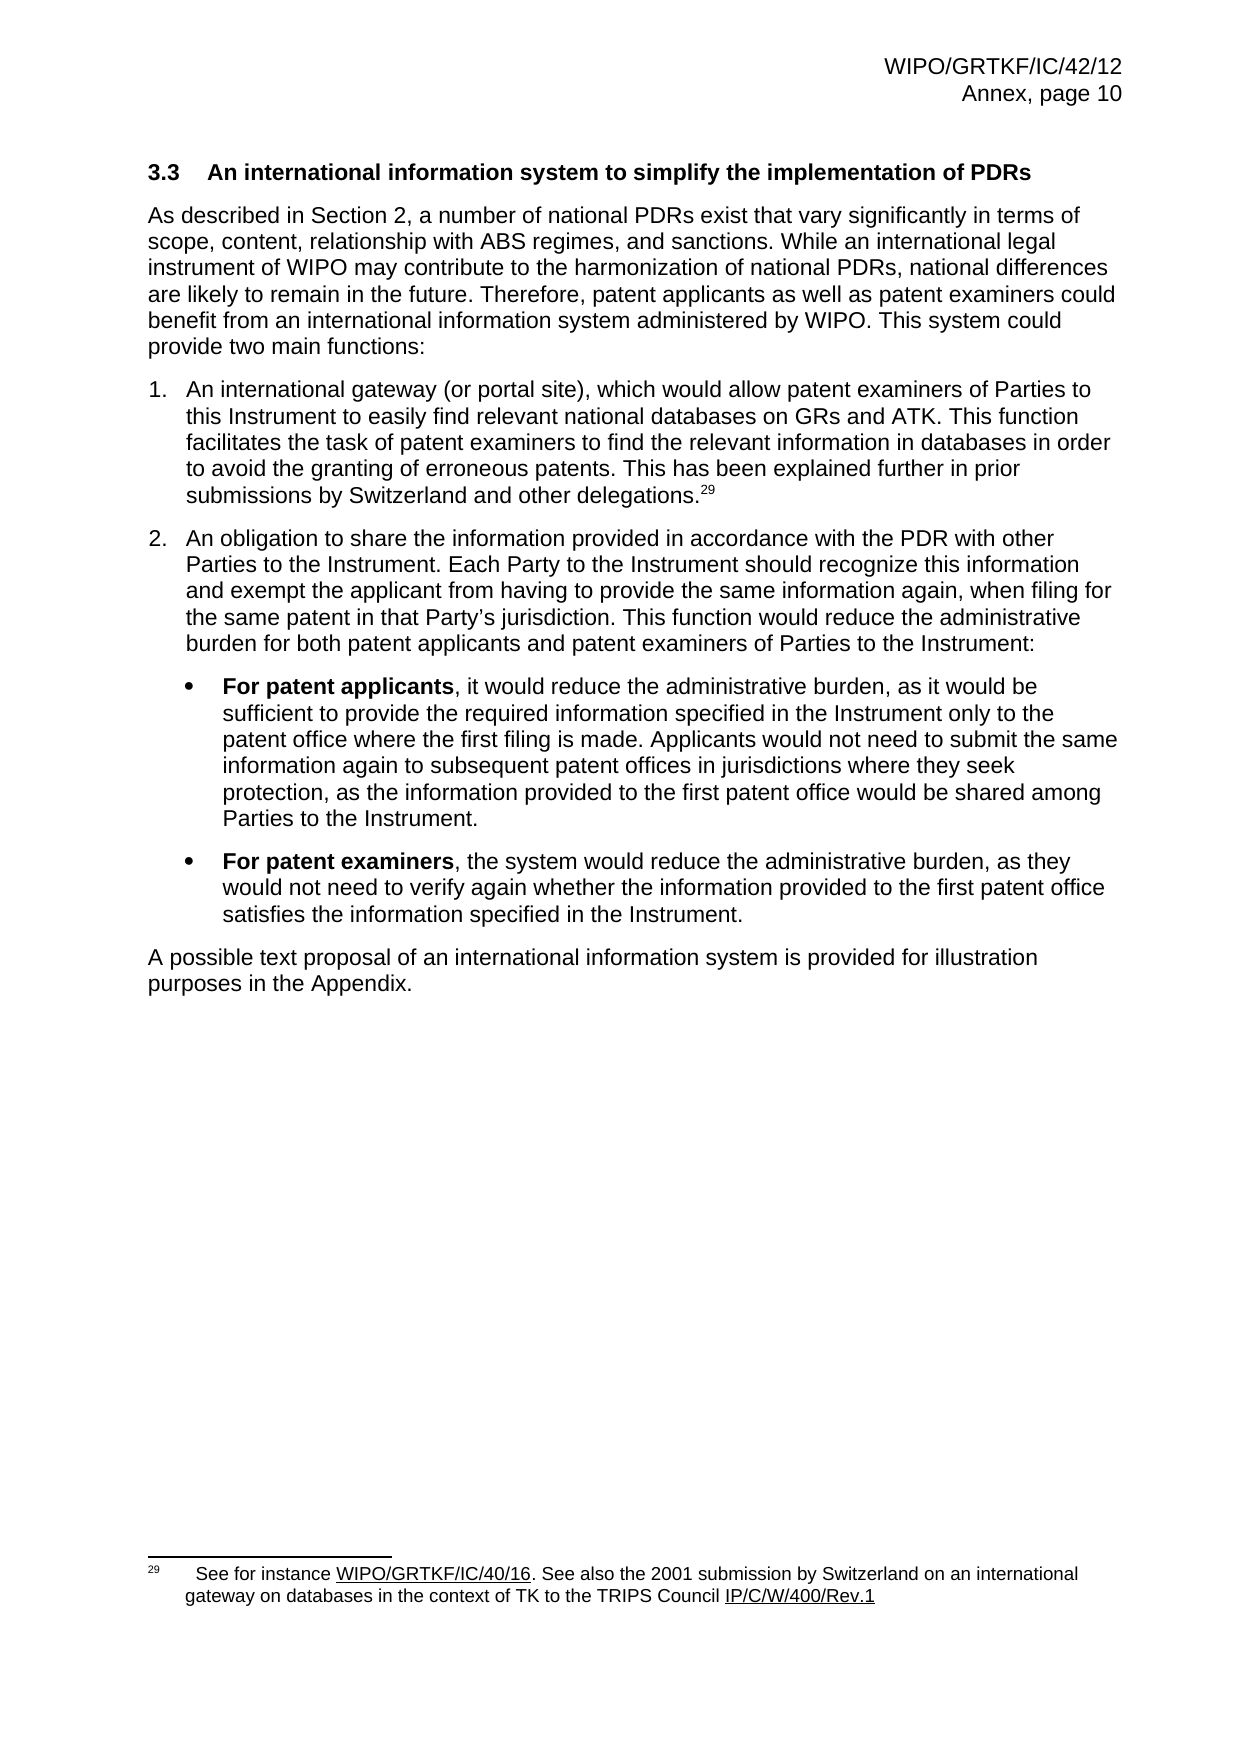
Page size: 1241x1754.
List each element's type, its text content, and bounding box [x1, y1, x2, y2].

list An obligation to share the information provided in accordance with the PDR with other Parties to the Instrument. Each Party to the Instrument should recognize this information and exempt the applicant from having to provide the same information again, when filing for the same patent in that Party’s jurisdiction. This function would reduce the administrative burden for both patent applicants and patent examiners of Parties to the Instrument: [148, 525, 1122, 657]
list For patent applicants, it would reduce the administrative burden, as it would be sufficient to provide the required information specified in the Instrument only to the patent office where the first filing is made. Applicants would not need to submit the same information again to subsequent patent offices in jurisdictions where they seek protection, as the information provided to the first patent office would be shared among Parties to the Instrument. [185, 673, 1122, 831]
subtitle 3.3 An international information system to simplify the implementation of PDRs [148, 158, 1122, 185]
list An international gateway (or portal site), which would allow patent examiners of Parties to this Instrument to easily find relevant national databases on GRs and ATK. This function facilitates the task of patent examiners to find the relevant information in databases in order to avoid the granting of erroneous patents. This has been explained further in prior submissions by Switzerland and other delegations. [148, 376, 1122, 508]
list For patent examiners, the system would reduce the administrative burden, as they would not need to verify again whether the information provided to the first patent office satisfies the information specified in the Instrument. [185, 848, 1122, 927]
text As described in Section 2, a number of national PDRs exist that vary significantly in terms of scope, content, relationship with ABS regimes, and sanctions. While an international legal instrument of WIPO may contribute to the harmonization of national PDRs, national differences are likely to remain in the future. Therefore, patent applicants as well as patent examiners could benefit from an international information system administered by WIPO. This system could provide two main functions: [148, 202, 1122, 360]
text A possible text proposal of an international information system is provided for illustration purposes in the Appendix. [148, 944, 1122, 996]
